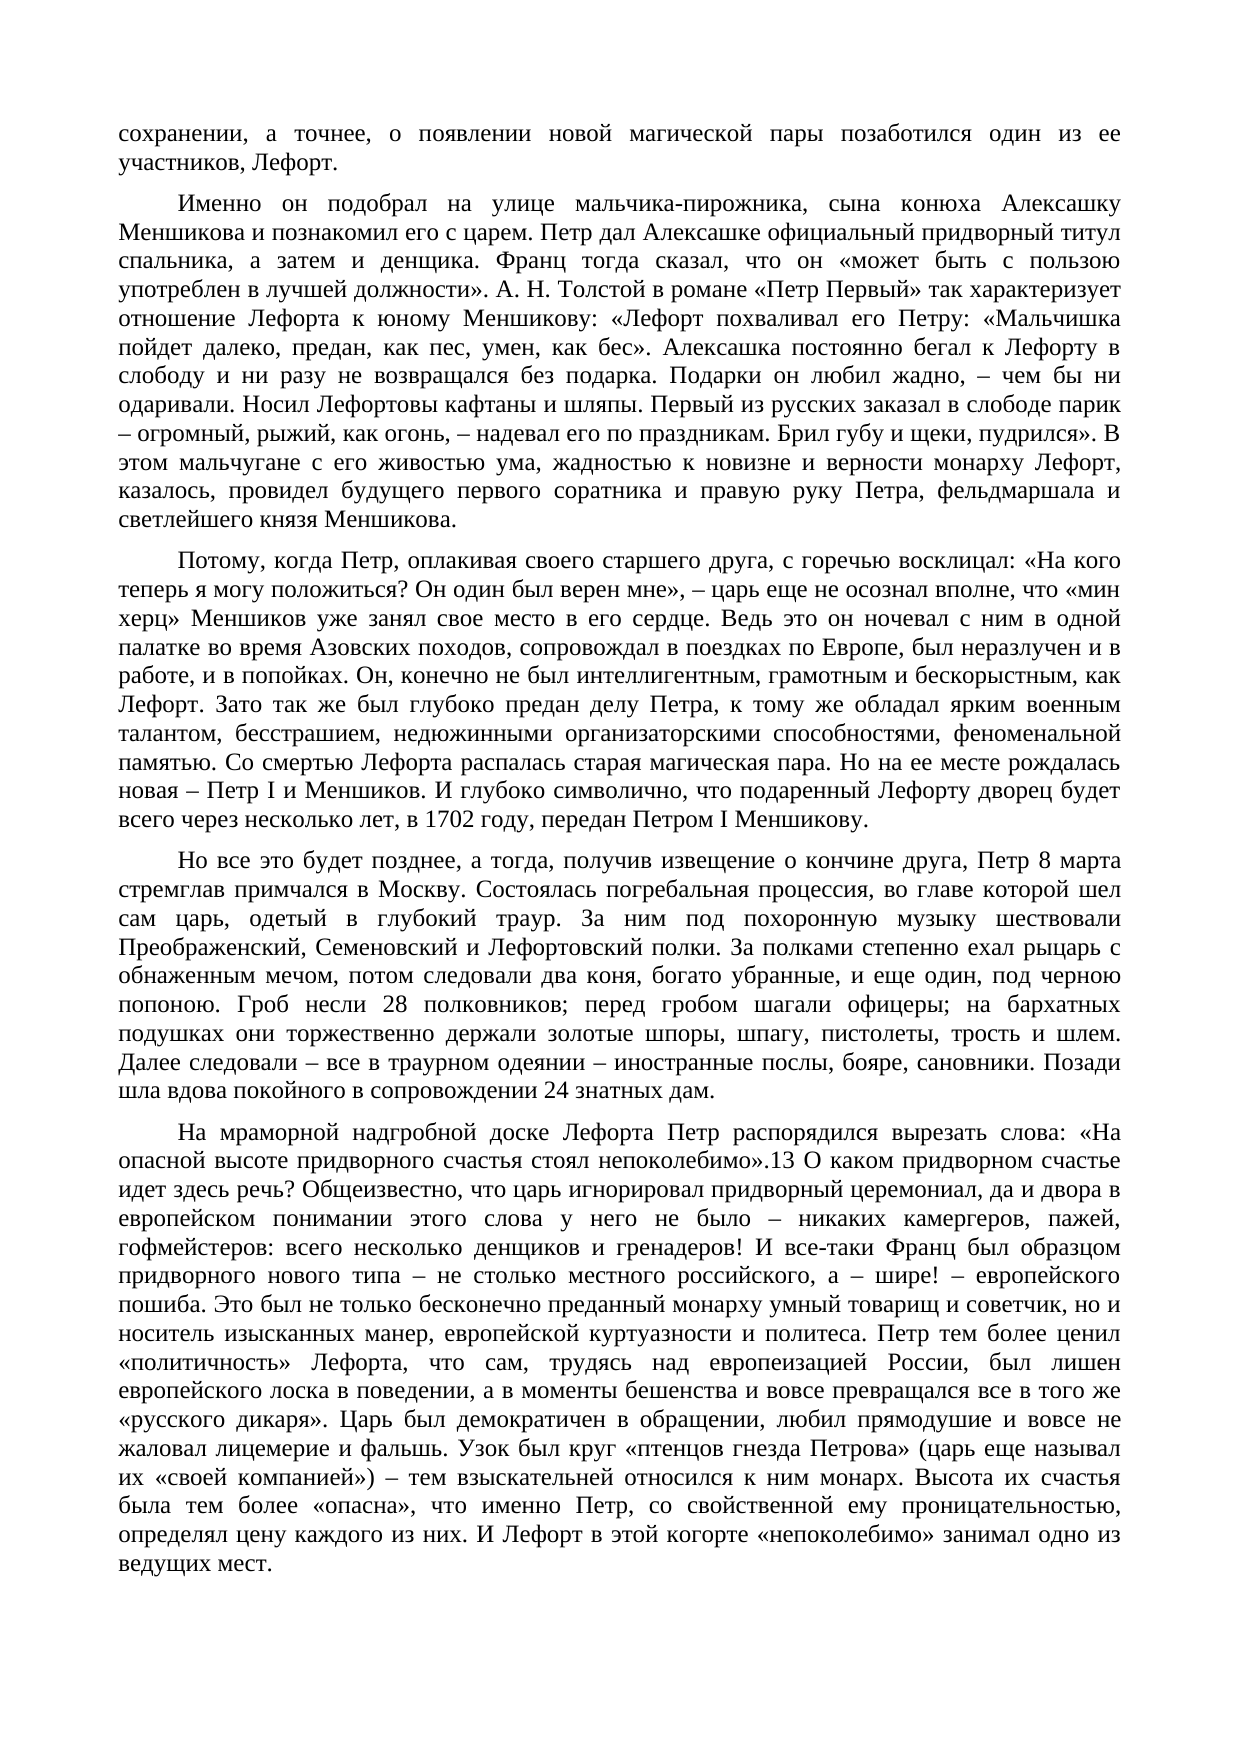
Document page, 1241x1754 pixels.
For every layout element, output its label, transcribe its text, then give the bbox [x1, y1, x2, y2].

text Именно он подобрал на улице мальчика-пирожника, сына конюха Алексашку Меншикова и познакомил его с царем. Петр дал Алексашке официальный придворный титул спальника, а затем и денщика. Франц тогда сказал, что он «может быть с пользою употреблен в лучшей должности». А. Н. Толстой в романе «Петр Первый» так характеризует отношение Лефорта к юному Меншикову: «Лефорт похваливал его Петру: «Мальчишка пойдет далеко, предан, как пес, умен, как бес». Алексашка постоянно бегал к Лефорту в слободу и ни разу не возвращался без подарка. Подарки он любил жадно, – чем бы ни одаривали. Носил Лефортовы кафтаны и шляпы. Первый из русских заказал в слободе парик – огромный, рыжий, как огонь, – надевал его по праздникам. Брил губу и щеки, пудрился». В этом мальчугане с его живостью ума, жадностью к новизне и верности монарху Лефорт, казалось, провидел будущего первого соратника и правую руку Петра, фельдмаршала и светлейшего князя Меншикова. [118, 188, 1122, 533]
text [118, 118, 1122, 176]
text Но все это будет позднее, а тогда, получив извещение о кончине друга, Петр 8 марта стремглав примчался в Москву. Состоялась погребальная процессия, во главе которой шел cам царь, одетый в глубокий траур. За ним под похоронную музыку шествовали Преображенский, Семеновский и Лефортовский полки. За полками степенно ехал рыцарь с обнаженным мечом, потом следовали два коня, богато убранные, и еще один, под черною попоною. Гроб несли 28 полковников; перед гробом шагали офицеры; на бархатных подушках они торжественно держали золотые шпоры, шпагу, пистолеты, трость и шлем. Далее следовали – все в траурном одеянии – иностранные послы, бояре, сановники. Позади шла вдова покойного в сопровождении 24 знатных дам. [118, 846, 1122, 1104]
text Потому, когда Петр, оплакивая своего старшего друга, с горечью восклицал: «На кого теперь я могу положиться? Он один был верен мне», – царь еще не осознал вполне, что «мин херц» Меншиков уже занял cвое место в его сердце. Ведь это он ночевал с ним в одной палатке во время Азовских походов, сопровождал в поездках по Европе, был неразлучен и в работе, и в попойках. Он, конечно не был интеллигентным, грамотным и бескорыстным, как Лефорт. Зато так же был глубоко предан делу Петра, к тому же обладал ярким военным талантом, бесстрашием, недюжинными организаторскими способностями, феноменальной памятью. Со смертью Лефорта распалась старая магическая пара. Но на ее месте рождалась новая – Петр I и Меншиков. И глубоко символично, что подаренный Лефорту дворец будет всего через несколько лет, в 1702 году, передан Петром I Меншикову. [118, 546, 1122, 833]
text На мраморной надгробной доске Лефорта Петр распорядился вырезать слова: «На опасной высоте придворного счастья стоял непоколебимо».13 О каком придворном счастье идет здесь речь? Общеизвестно, что царь игнорировал придворный церемониал, да и двора в европейском понимании этого слова у него не было – никаких камергеров, пажей, гофмейстеров: всего несколько денщиков и гренадеров! И все-таки Франц был образцом придворного нового типа – не столько местного российского, а – шире! – европейского пошиба. Это был не только бесконечно преданный монарху умный товарищ и советчик, но и носитель изысканных манер, европейской куртуазности и политеса. Петр тем более ценил «политичность» Лефорта, что сам, трудясь над европеизацией России, был лишен европейского лоска в поведении, а в моменты бешенства и вовсе превращался все в того же «русского дикаря». Царь был демократичен в обращении, любил прямодушие и вовсе не жаловал лицемерие и фальшь. Узок был круг «птенцов гнезда Петрова» (царь еще называл их «своей компанией») – тем взыскательней относился к ним монарх. Высота их счастья была тем более «опасна», что именно Петр, со свойственной ему проницательностью, определял цену каждого из них. И Лефорт в этой когорте «непоколебимо» занимал одно из ведущих мест. [118, 1117, 1122, 1577]
